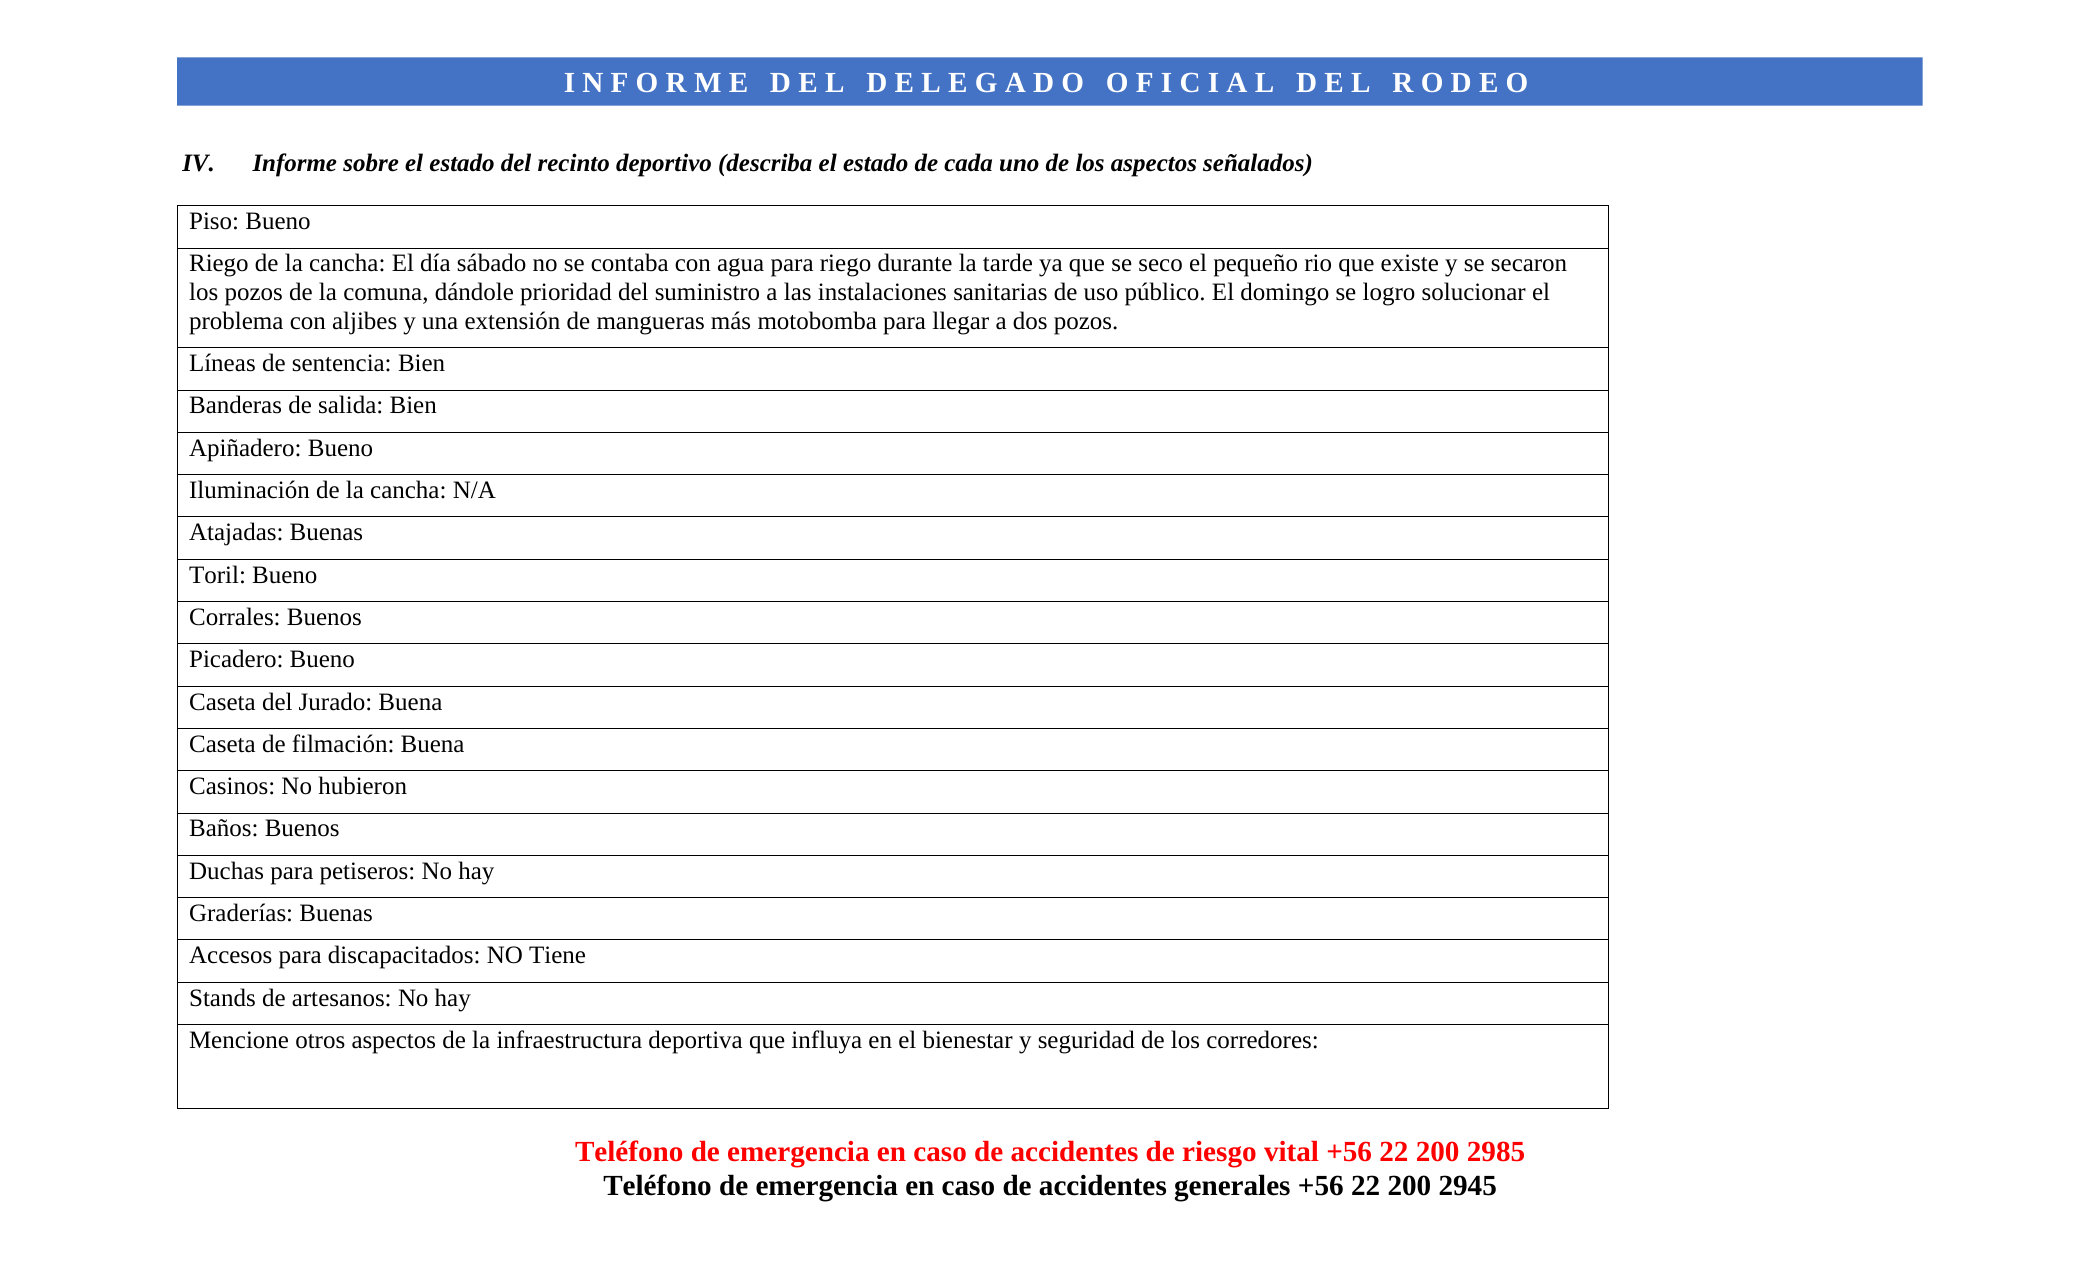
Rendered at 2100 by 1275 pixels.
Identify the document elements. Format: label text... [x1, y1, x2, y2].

table_cell Duchas para petiseros: No hay [178, 856, 1608, 897]
list Informe sobre el estado del recinto deportivo (describa el estado de cada uno de los aspectos señalados) [215, 148, 1716, 176]
table_cell Stands de artesanos: No hay [178, 983, 1608, 1024]
table_cell Baños: Buenos [178, 814, 1608, 855]
table_cell Banderas de salida: Bien [178, 391, 1608, 432]
table_cell Graderías: Buenas [178, 898, 1608, 939]
table_cell Atajadas: Buenas [178, 517, 1608, 559]
table_header Piso: Bueno [178, 206, 1608, 247]
table_cell Toril: Bueno [178, 560, 1608, 601]
table_cell Apiñadero: Bueno [178, 433, 1608, 474]
table_cell Líneas de sentencia: Bien [178, 348, 1608, 389]
table_cell Picadero: Bueno [178, 644, 1608, 686]
table_cell Iluminación de la cancha: N/A [178, 475, 1608, 516]
table_cell Caseta de filmación: Buena [178, 729, 1608, 770]
table_cell Casinos: No hubieron [178, 771, 1608, 812]
table_cell Accesos para discapacitados: NO Tiene [178, 940, 1608, 982]
table_cell Caseta del Jurado: Buena [178, 687, 1608, 728]
table_cell Corrales: Buenos [178, 602, 1608, 643]
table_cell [178, 1025, 1608, 1107]
table_cell Riego de la cancha: El día sábado no se contaba con agua para riego durante la tarde ya que se seco el pequeño rio que existe y se secaron los pozos de la comuna, dándole prioridad del suministro a las instalaciones sanitarias de uso público. El domingo se logro solucionar el problema con aljibes y una extensión de mangueras más motobomba para llegar a dos pozos. [178, 249, 1608, 347]
